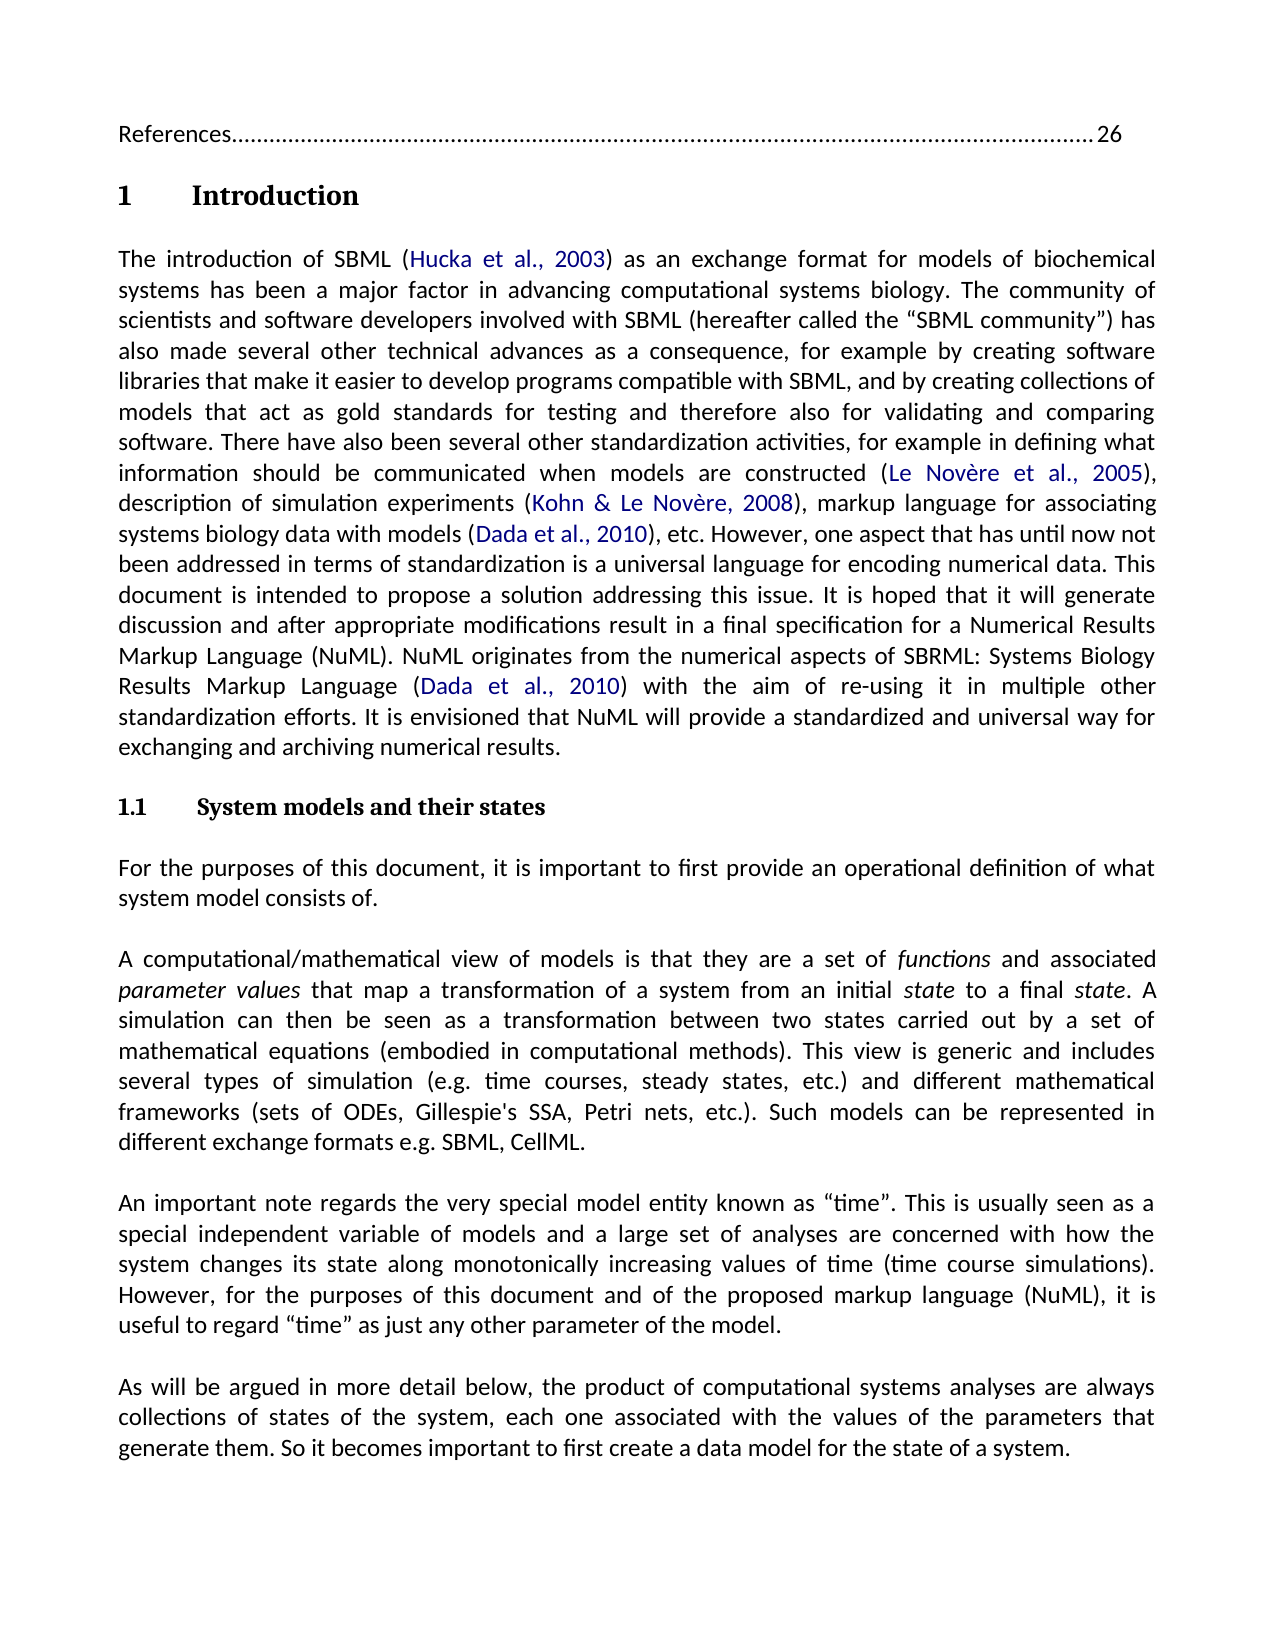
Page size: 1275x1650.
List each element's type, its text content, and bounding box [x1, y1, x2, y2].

text A computational/mathematical view of models is that they are a set of functions and associated parameter values that map a transformation of a system from an initial state to a final state. A simulation can then be seen as a transformation between two states carried out by a set of mathematical equations (embodied in computational methods). This view is generic and includes several types of simulation (e.g. time courses, steady states, etc.) and different mathematical frameworks (sets of ODEs, Gillespie's SSA, Petri nets, etc.). Such models can be represented in different exchange formats e.g. SBML, CellML. [118, 943, 1157, 1157]
text For the purposes of this document, it is important to first provide an operational definition of what system model consists of. [118, 852, 1157, 913]
subtitle System models and their states [118, 793, 1157, 821]
text The introduction of SBML (Hucka et al., 2003) as an exchange format for models of biochemical systems has been a major factor in advancing computational systems biology. The community of scientists and software developers involved with SBML (hereafter called the “SBML community”) has also made several other technical advances as a consequence, for example by creating software libraries that make it easier to develop programs compatible with SBML, and by creating collections of models that act as gold standards for testing and therefore also for validating and comparing software. There have also been several other standardization activities, for example in defining what information should be communicated when models are constructed (Le Novère et al., 2005), description of simulation experiments (Kohn & Le Novère, 2008), markup language for associating systems biology data with models (Dada et al., 2010), etc. However, one aspect that has until now not been addressed in terms of standardization is a universal language for encoding numerical data. This document is intended to propose a solution addressing this issue. It is hoped that it will generate discussion and after appropriate modifications result in a final specification for a Numerical Results Markup Language (NuML). NuML originates from the numerical aspects of SBRML: Systems Biology Results Markup Language (Dada et al., 2010) with the aim of re-using it in multiple other standardization efforts. It is envisioned that NuML will provide a standardized and universal way for exchanging and archiving numerical results. [118, 243, 1157, 762]
text An important note regards the very special model entity known as “time”. This is usually seen as a special independent variable of models and a large set of analyses are concerned with how the system changes its state along monotonically increasing values of time (time course simulations). However, for the purposes of this document and of the proposed markup language (NuML), it is useful to regard “time” as just any other parameter of the model. [118, 1188, 1157, 1340]
text As will be argued in more detail below, the product of computational systems analyses are always collections of states of the system, each one associated with the values of the parameters that generate them. So it becomes important to first create a data model for the state of a system. [118, 1371, 1157, 1462]
subtitle Introduction [118, 179, 1157, 213]
